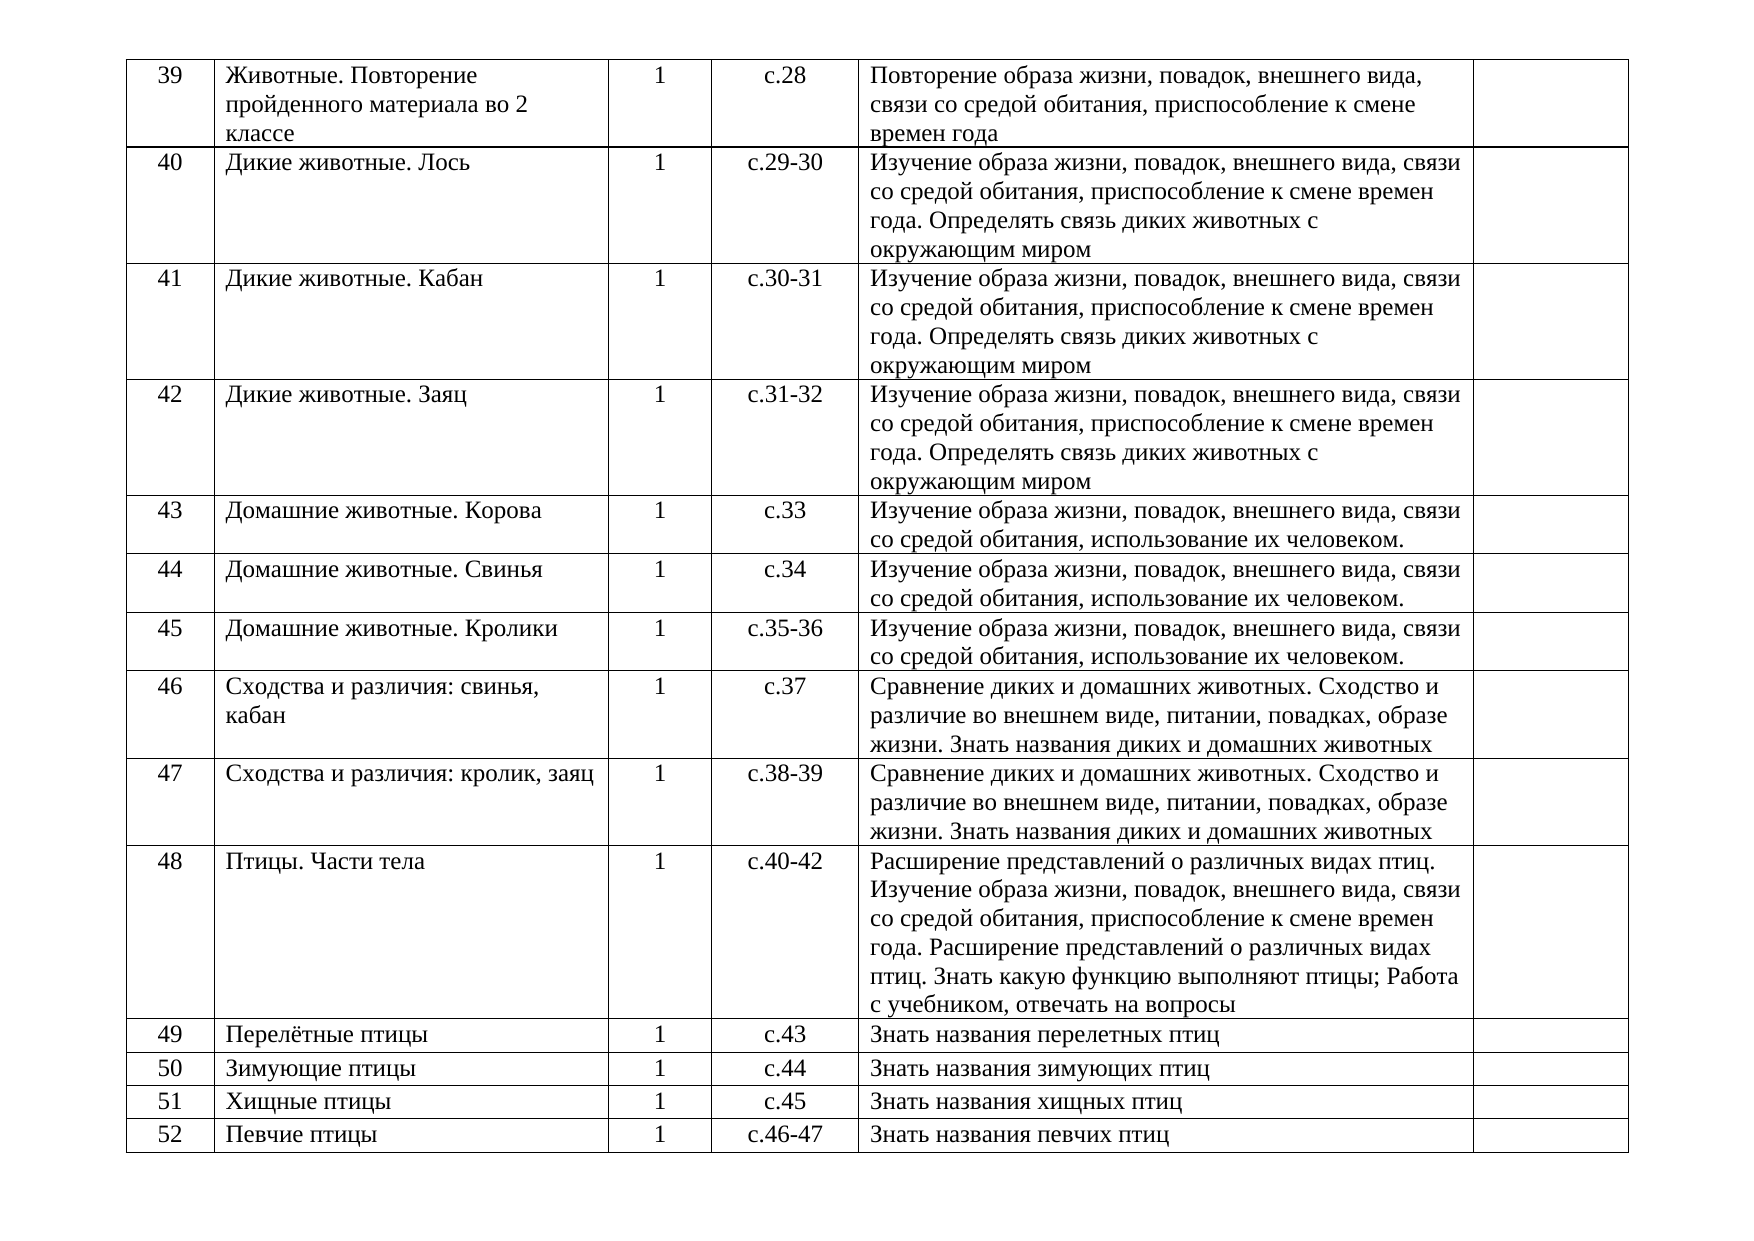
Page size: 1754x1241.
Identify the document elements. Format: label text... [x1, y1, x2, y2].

table_cell [1474, 554, 1628, 612]
table_cell 1 [609, 1053, 711, 1085]
table_cell Изучение образа жизни, повадок, внешнего вида, связи со средой обитания, приспособление к смене времен года. Определять связь диких животных с окружающим миром [859, 380, 1473, 494]
table_cell 40 [127, 148, 214, 262]
table_cell Зимующие птицы [215, 1053, 608, 1085]
table_cell с.30-31 [712, 264, 858, 378]
table_cell с.43 [712, 1019, 858, 1052]
table_cell 48 [127, 846, 214, 1018]
table_cell 1 [609, 1019, 711, 1052]
table_cell с.44 [712, 1053, 858, 1085]
table_cell 45 [127, 613, 214, 670]
table_cell 51 [127, 1086, 214, 1118]
table_cell Знать названия хищных птиц [859, 1086, 1473, 1118]
table_cell [1474, 671, 1628, 757]
table_cell с.37 [712, 671, 858, 757]
table_cell Знать названия певчих птиц [859, 1119, 1473, 1152]
table_cell [1474, 846, 1628, 1018]
table_cell 1 [609, 1086, 711, 1118]
table_cell с.29-30 [712, 148, 858, 262]
table_cell 46 [127, 671, 214, 757]
table_cell Знать названия зимующих птиц [859, 1053, 1473, 1085]
table_cell 1 [609, 496, 711, 553]
table_cell 42 [127, 380, 214, 494]
table_cell Изучение образа жизни, повадок, внешнего вида, связи со средой обитания, использование их человеком. [859, 496, 1473, 553]
table_cell [1474, 380, 1628, 494]
table_cell 1 [609, 1119, 711, 1152]
table_cell Домашние животные. Кролики [215, 613, 608, 670]
table_cell 1 [609, 613, 711, 670]
table_cell с.38-39 [712, 759, 858, 845]
table_cell [1474, 1119, 1628, 1152]
table_cell с.28 [712, 60, 858, 146]
table_cell Дикие животные. Лось [215, 148, 608, 262]
table_cell Птицы. Части тела [215, 846, 608, 1018]
table_cell Изучение образа жизни, повадок, внешнего вида, связи со средой обитания, использование их человеком. [859, 554, 1473, 612]
table_cell 50 [127, 1053, 214, 1085]
table_cell 43 [127, 496, 214, 553]
table_cell 1 [609, 148, 711, 262]
table_cell с.35-36 [712, 613, 858, 670]
table_cell Животные. Повторение пройденного материала во 2 классе [215, 60, 608, 146]
table_cell Изучение образа жизни, повадок, внешнего вида, связи со средой обитания, приспособление к смене времен года. Определять связь диких животных с окружающим миром [859, 264, 1473, 378]
table_cell с.46-47 [712, 1119, 858, 1152]
table_cell 1 [609, 671, 711, 757]
table_cell Знать названия перелетных птиц [859, 1019, 1473, 1052]
table_cell 1 [609, 759, 711, 845]
table_cell Сходства и различия: свинья, кабан [215, 671, 608, 757]
table_cell Изучение образа жизни, повадок, внешнего вида, связи со средой обитания, приспособление к смене времен года. Определять связь диких животных с окружающим миром [859, 148, 1473, 262]
table_cell 49 [127, 1019, 214, 1052]
table_cell Дикие животные. Кабан [215, 264, 608, 378]
table_cell с.45 [712, 1086, 858, 1118]
table_cell с.34 [712, 554, 858, 612]
table_cell [1474, 759, 1628, 845]
table_cell 41 [127, 264, 214, 378]
table_cell [1474, 264, 1628, 378]
table_cell Изучение образа жизни, повадок, внешнего вида, связи со средой обитания, использование их человеком. [859, 613, 1473, 670]
table_cell Певчие птицы [215, 1119, 608, 1152]
table_cell [1474, 1053, 1628, 1085]
table_cell [1474, 148, 1628, 262]
table_cell с.33 [712, 496, 858, 553]
table_cell [1474, 1019, 1628, 1052]
table_cell 1 [609, 380, 711, 494]
table_cell 52 [127, 1119, 214, 1152]
table_cell 1 [609, 264, 711, 378]
table_cell Домашние животные. Корова [215, 496, 608, 553]
table_cell Сравнение диких и домашних животных. Сходство и различие во внешнем виде, питании, повадках, образе жизни. Знать названия диких и домашних животных [859, 759, 1473, 845]
table_cell Домашние животные. Свинья [215, 554, 608, 612]
table_cell Расширение представлений о различных видах птиц. Изучение образа жизни, повадок, внешнего вида, связи со средой обитания, приспособление к смене времен года. Расширение представлений о различных видах птиц. Знать какую функцию выполняют птицы; Работа с учебником, отвечать на вопросы [859, 846, 1473, 1018]
table_cell Дикие животные. Заяц [215, 380, 608, 494]
table_cell 39 [127, 60, 214, 146]
table_cell Перелётные птицы [215, 1019, 608, 1052]
table_cell 1 [609, 554, 711, 612]
table_cell [1474, 496, 1628, 553]
table_cell Хищные птицы [215, 1086, 608, 1118]
table_cell 44 [127, 554, 214, 612]
table_cell с.40-42 [712, 846, 858, 1018]
table_cell 47 [127, 759, 214, 845]
table_cell [1474, 613, 1628, 670]
table_cell [1474, 1086, 1628, 1118]
table_cell Повторение образа жизни, повадок, внешнего вида, связи со средой обитания, приспособление к смене времен года [859, 60, 1473, 146]
table_cell 1 [609, 846, 711, 1018]
table_cell с.31-32 [712, 380, 858, 494]
table_cell 1 [609, 60, 711, 146]
table_cell Сходства и различия: кролик, заяц [215, 759, 608, 845]
table_cell [1474, 60, 1628, 146]
table_cell Сравнение диких и домашних животных. Сходство и различие во внешнем виде, питании, повадках, образе жизни. Знать названия диких и домашних животных [859, 671, 1473, 757]
